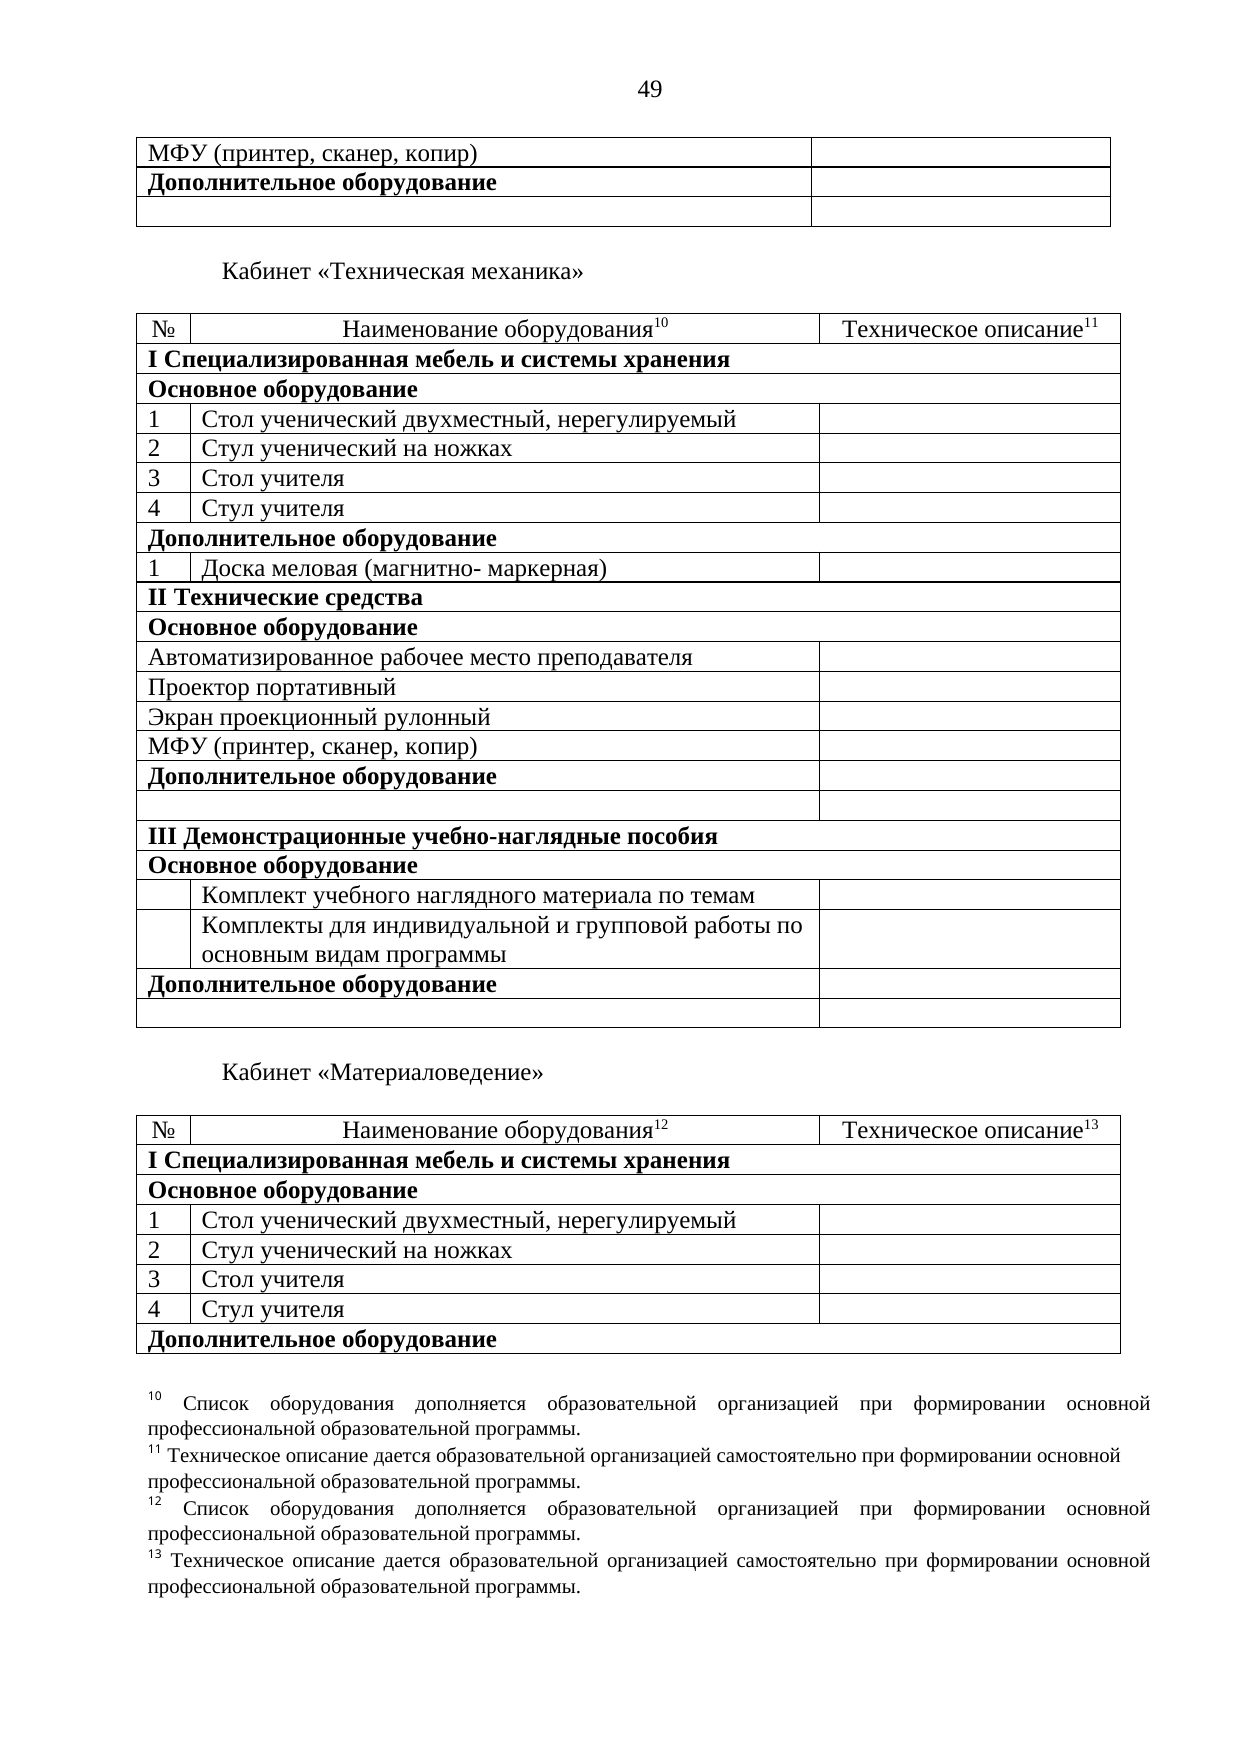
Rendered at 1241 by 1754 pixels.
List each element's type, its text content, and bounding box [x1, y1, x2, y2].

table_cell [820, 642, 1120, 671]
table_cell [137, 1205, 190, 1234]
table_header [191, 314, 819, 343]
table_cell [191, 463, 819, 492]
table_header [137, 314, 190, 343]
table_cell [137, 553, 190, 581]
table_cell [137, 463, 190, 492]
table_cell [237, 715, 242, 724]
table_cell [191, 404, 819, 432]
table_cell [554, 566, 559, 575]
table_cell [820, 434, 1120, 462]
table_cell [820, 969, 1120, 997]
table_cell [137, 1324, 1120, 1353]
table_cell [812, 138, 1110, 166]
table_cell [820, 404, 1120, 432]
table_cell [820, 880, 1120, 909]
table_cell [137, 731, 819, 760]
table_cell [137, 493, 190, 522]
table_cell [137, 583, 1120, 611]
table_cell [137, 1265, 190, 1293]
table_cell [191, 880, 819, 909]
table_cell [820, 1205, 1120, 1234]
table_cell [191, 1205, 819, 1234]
text Кабинет «Техническая механика» [148, 256, 1152, 284]
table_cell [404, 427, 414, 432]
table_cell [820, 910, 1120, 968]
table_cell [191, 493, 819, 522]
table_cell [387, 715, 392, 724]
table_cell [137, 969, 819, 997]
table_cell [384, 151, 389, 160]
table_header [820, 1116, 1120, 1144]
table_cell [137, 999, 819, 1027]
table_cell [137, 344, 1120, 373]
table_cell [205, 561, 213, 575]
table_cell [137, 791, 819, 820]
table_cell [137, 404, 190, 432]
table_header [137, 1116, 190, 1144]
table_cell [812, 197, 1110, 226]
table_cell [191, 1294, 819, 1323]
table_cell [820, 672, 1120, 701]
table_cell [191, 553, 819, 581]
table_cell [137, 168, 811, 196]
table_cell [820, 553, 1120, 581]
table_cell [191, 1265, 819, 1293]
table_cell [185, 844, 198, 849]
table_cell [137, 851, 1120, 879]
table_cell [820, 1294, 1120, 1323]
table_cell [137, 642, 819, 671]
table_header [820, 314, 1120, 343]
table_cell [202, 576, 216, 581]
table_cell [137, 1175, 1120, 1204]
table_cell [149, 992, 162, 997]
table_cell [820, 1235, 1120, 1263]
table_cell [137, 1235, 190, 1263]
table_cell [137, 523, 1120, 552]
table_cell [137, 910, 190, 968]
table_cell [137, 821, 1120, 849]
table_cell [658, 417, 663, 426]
text Кабинет «Материаловедение» [148, 1057, 1152, 1086]
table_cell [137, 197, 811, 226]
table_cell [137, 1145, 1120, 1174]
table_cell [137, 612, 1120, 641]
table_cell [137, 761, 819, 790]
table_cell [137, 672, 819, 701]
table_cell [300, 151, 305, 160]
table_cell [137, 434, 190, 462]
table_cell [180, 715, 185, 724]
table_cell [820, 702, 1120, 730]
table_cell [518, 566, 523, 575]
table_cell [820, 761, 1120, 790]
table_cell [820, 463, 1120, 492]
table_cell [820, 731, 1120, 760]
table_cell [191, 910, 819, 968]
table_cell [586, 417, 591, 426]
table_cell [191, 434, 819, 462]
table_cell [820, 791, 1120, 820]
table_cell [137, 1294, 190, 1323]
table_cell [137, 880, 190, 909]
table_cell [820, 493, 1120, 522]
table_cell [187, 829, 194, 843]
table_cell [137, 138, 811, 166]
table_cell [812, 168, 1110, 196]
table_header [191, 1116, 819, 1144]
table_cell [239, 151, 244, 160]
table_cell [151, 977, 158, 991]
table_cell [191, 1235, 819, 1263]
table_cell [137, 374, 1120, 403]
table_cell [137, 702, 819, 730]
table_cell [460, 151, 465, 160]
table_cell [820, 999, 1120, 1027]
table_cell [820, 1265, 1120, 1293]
